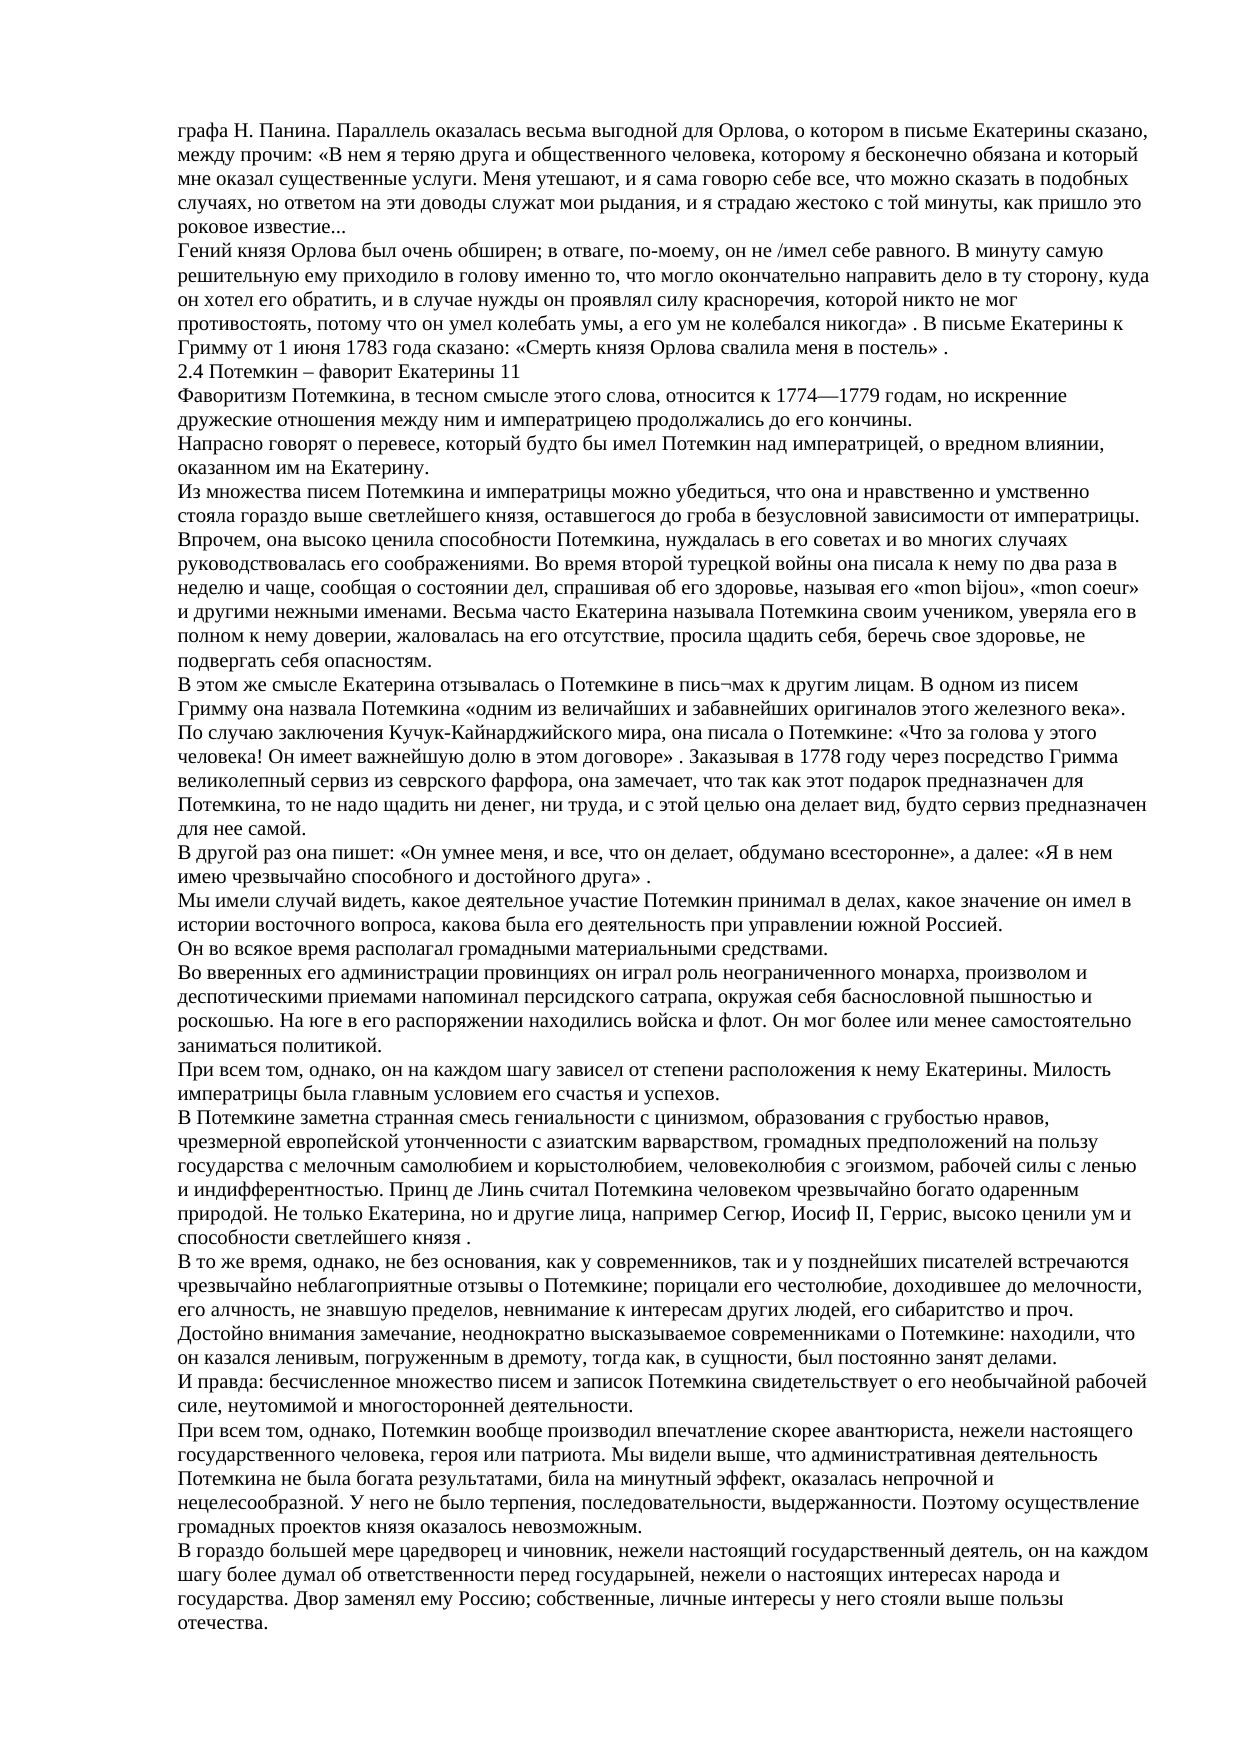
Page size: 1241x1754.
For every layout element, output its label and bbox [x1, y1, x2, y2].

text [177, 118, 1152, 1634]
